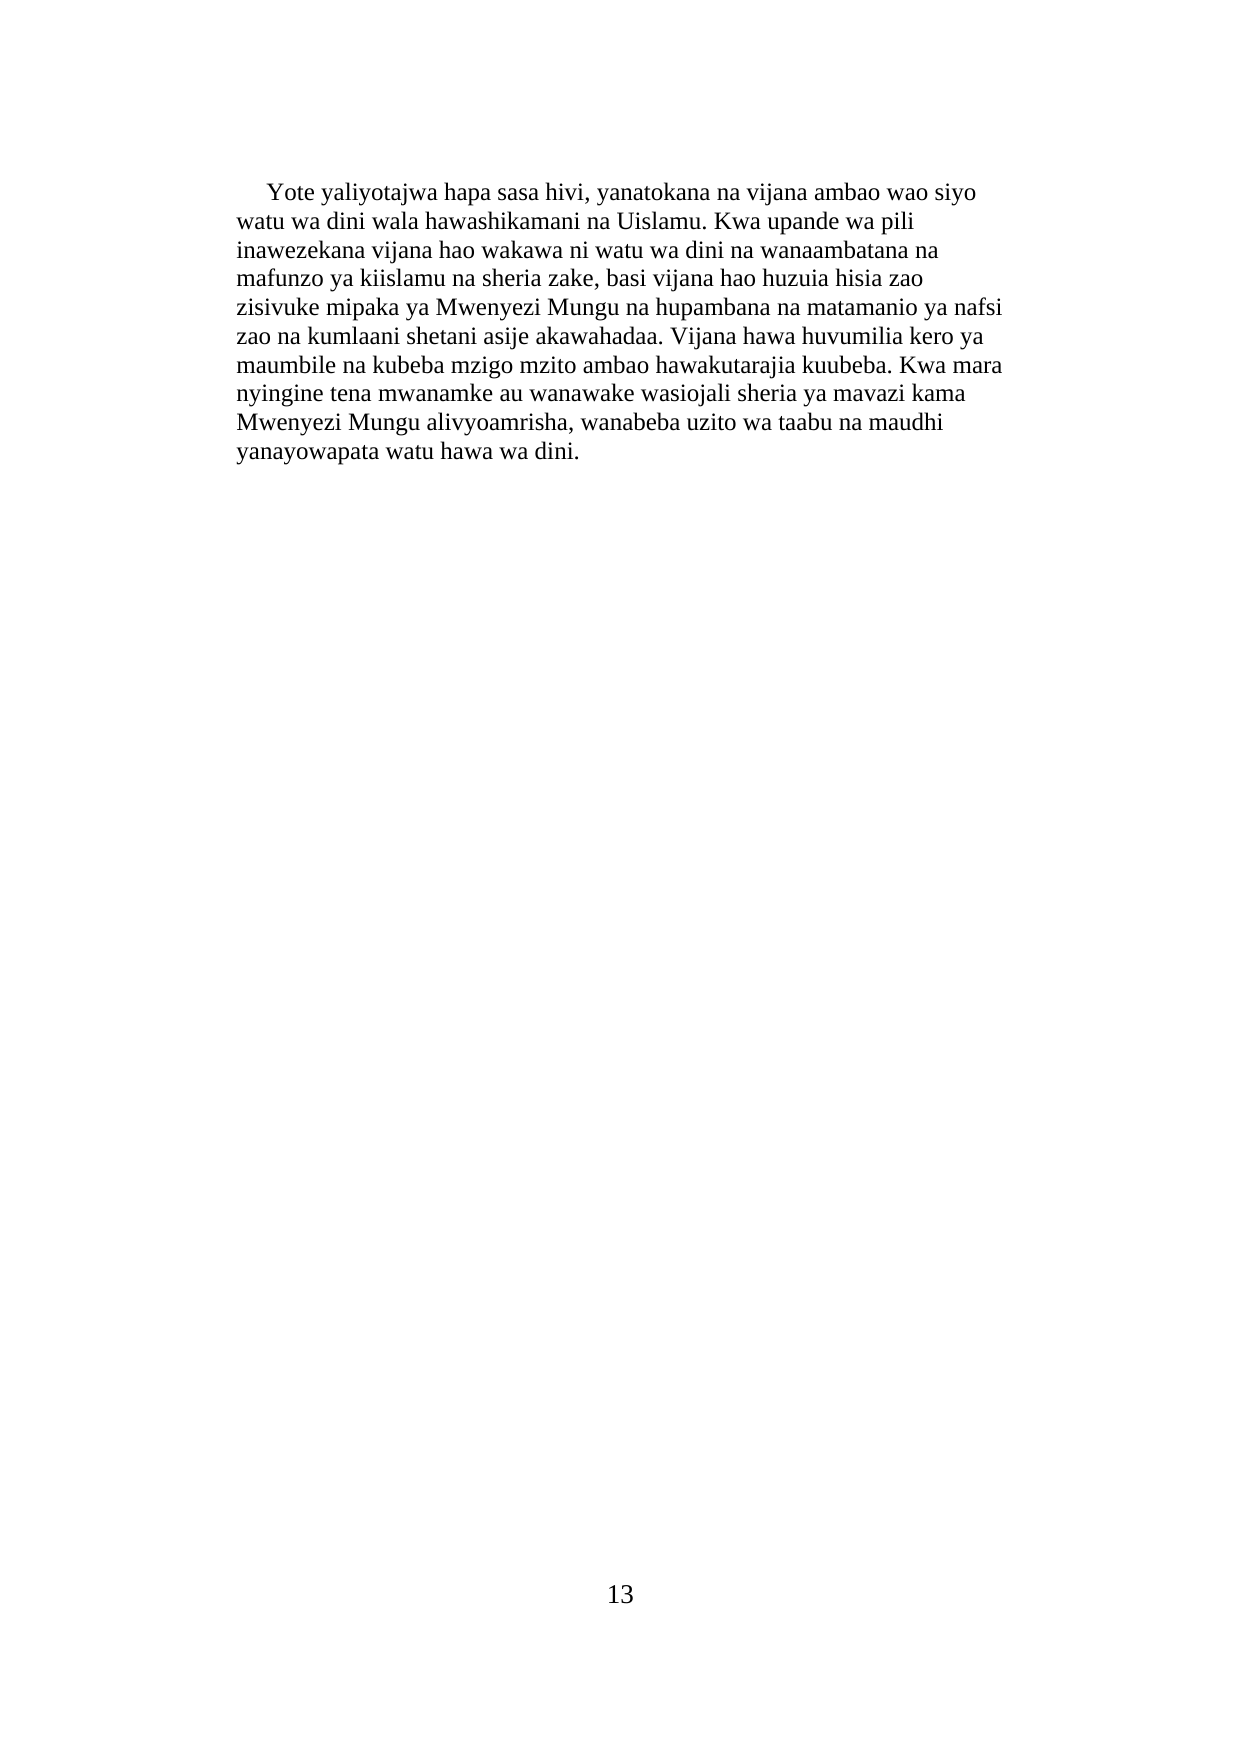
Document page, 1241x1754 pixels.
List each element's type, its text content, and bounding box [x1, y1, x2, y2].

text Yote yaliyotajwa hapa sasa hivi, yanatokana na vijana ambao wao siyo watu wa dini wala hawashikamani na Uislamu. Kwa upande wa pili inawezekana vijana hao wakawa ni watu wa dini na wanaambatana na mafunzo ya kiislamu na sheria zake, basi vijana hao huzuia hisia zao zisivuke mipaka ya Mwenyezi Mungu na hupambana na matamanio ya nafsi zao na kumlaani shetani asije akawahadaa. Vijana hawa huvumilia kero ya maumbile na kubeba mzigo mzito ambao hawakutarajia kuubeba. Kwa mara nyingine tena mwanamke au wanawake wasiojali sheria ya mavazi kama Mwenyezi Mungu alivyoamrisha, wanabeba uzito wa taabu na maudhi yanayowapata watu hawa wa dini. [236, 177, 1004, 465]
